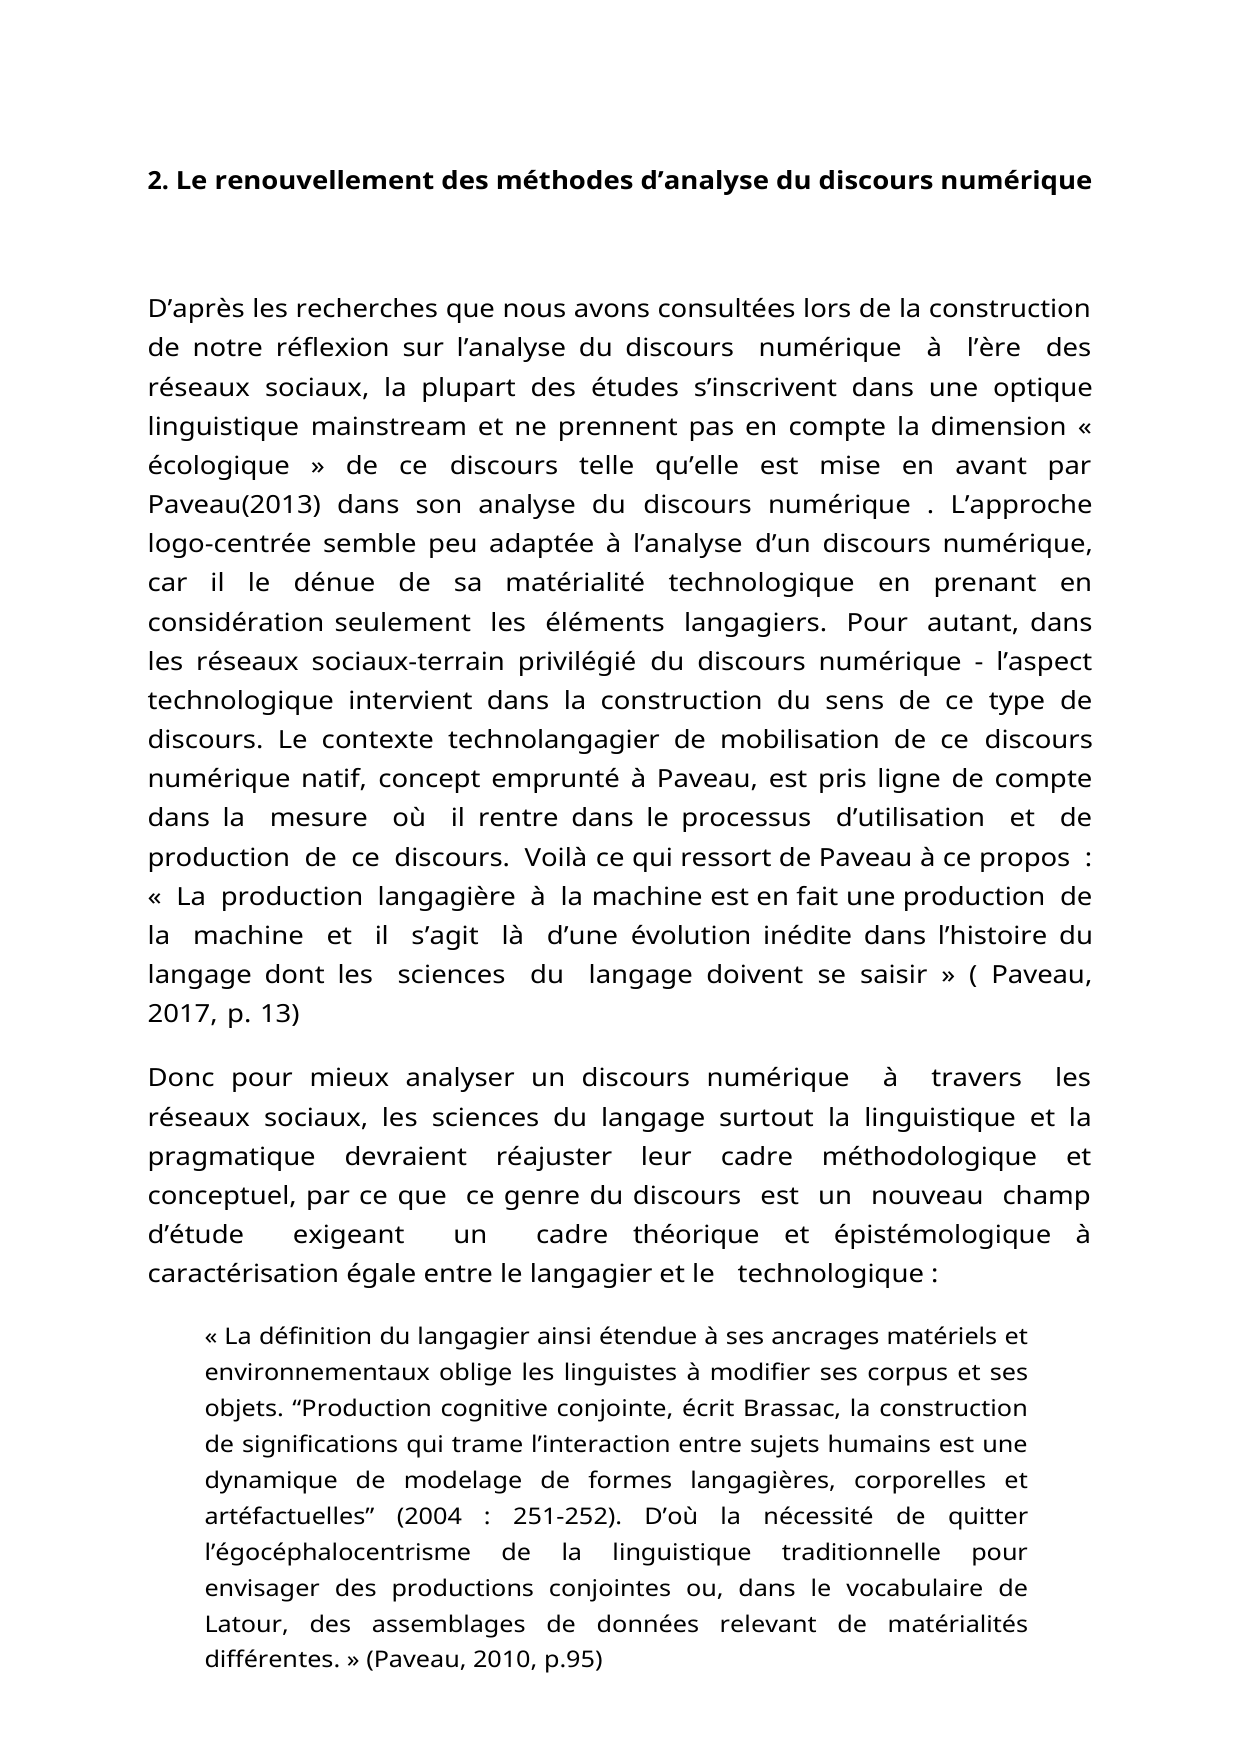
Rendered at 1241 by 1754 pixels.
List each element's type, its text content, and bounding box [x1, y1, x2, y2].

list Le renouvellement des méthodes d’analyse du discours numérique [147, 162, 1123, 197]
text D’après les recherches que nous avons consultées lors de la construction de notre réflexion sur l’analyse du discours numérique à l’ère des réseaux sociaux, la plupart des études s’inscrivent dans une optique linguistique mainstream et ne prennent pas en compte la dimension « écologique » de ce discours telle qu’elle est mise en avant par Paveau(2013) dans son analyse du discours numérique . L’approche logo-centrée semble peu adaptée à l’analyse d’un discours numérique, car il le dénue de sa matérialité technologique en prenant en considération seulement les éléments langagiers. Pour autant, dans les réseaux sociaux-terrain privilégié du discours numérique - l’aspect technologique intervient dans la construction du sens de ce type de discours. Le contexte technolangagier de mobilisation de ce discours numérique natif, concept emprunté à Paveau, est pris ligne de compte dans la mesure où il rentre dans le processus d’utilisation et de production de ce discours. Voilà ce qui ressort de Paveau à ce propos : « La production langagière à la machine est en fait une production de la machine et il s’agit là d’une évolution inédite dans l’histoire du langage dont les sciences du langage doivent se saisir » ( Paveau, 2017, p. 13) [147, 291, 1093, 1030]
text Donc pour mieux analyser un discours numérique à travers les réseaux sociaux, les sciences du langage surtout la linguistique et la pragmatique devraient réajuster leur cadre méthodologique et conceptuel, par ce que ce genre du discours est un nouveau champ d’étude exigeant un cadre théorique et épistémologique à caractérisation égale entre le langagier et le technologique : [147, 1060, 1093, 1290]
text « La définition du langagier ainsi étendue à ses ancrages matériels et environnementaux oblige les linguistes à modifier ses corpus et ses objets. “Production cognitive conjointe, écrit Brassac, la construction de significations qui trame l’interaction entre sujets humains est une dynamique de modelage de formes langagières, corporelles et artéfactuelles” (2004 : 251-252). D’où la nécessité de quitter l’égocéphalocentrisme de la linguistique traditionnelle pour envisager des productions conjointes ou, dans le vocabulaire de Latour, des assemblages de données relevant de matérialités différentes. » (Paveau, 2010, p.95) [204, 1320, 1029, 1675]
